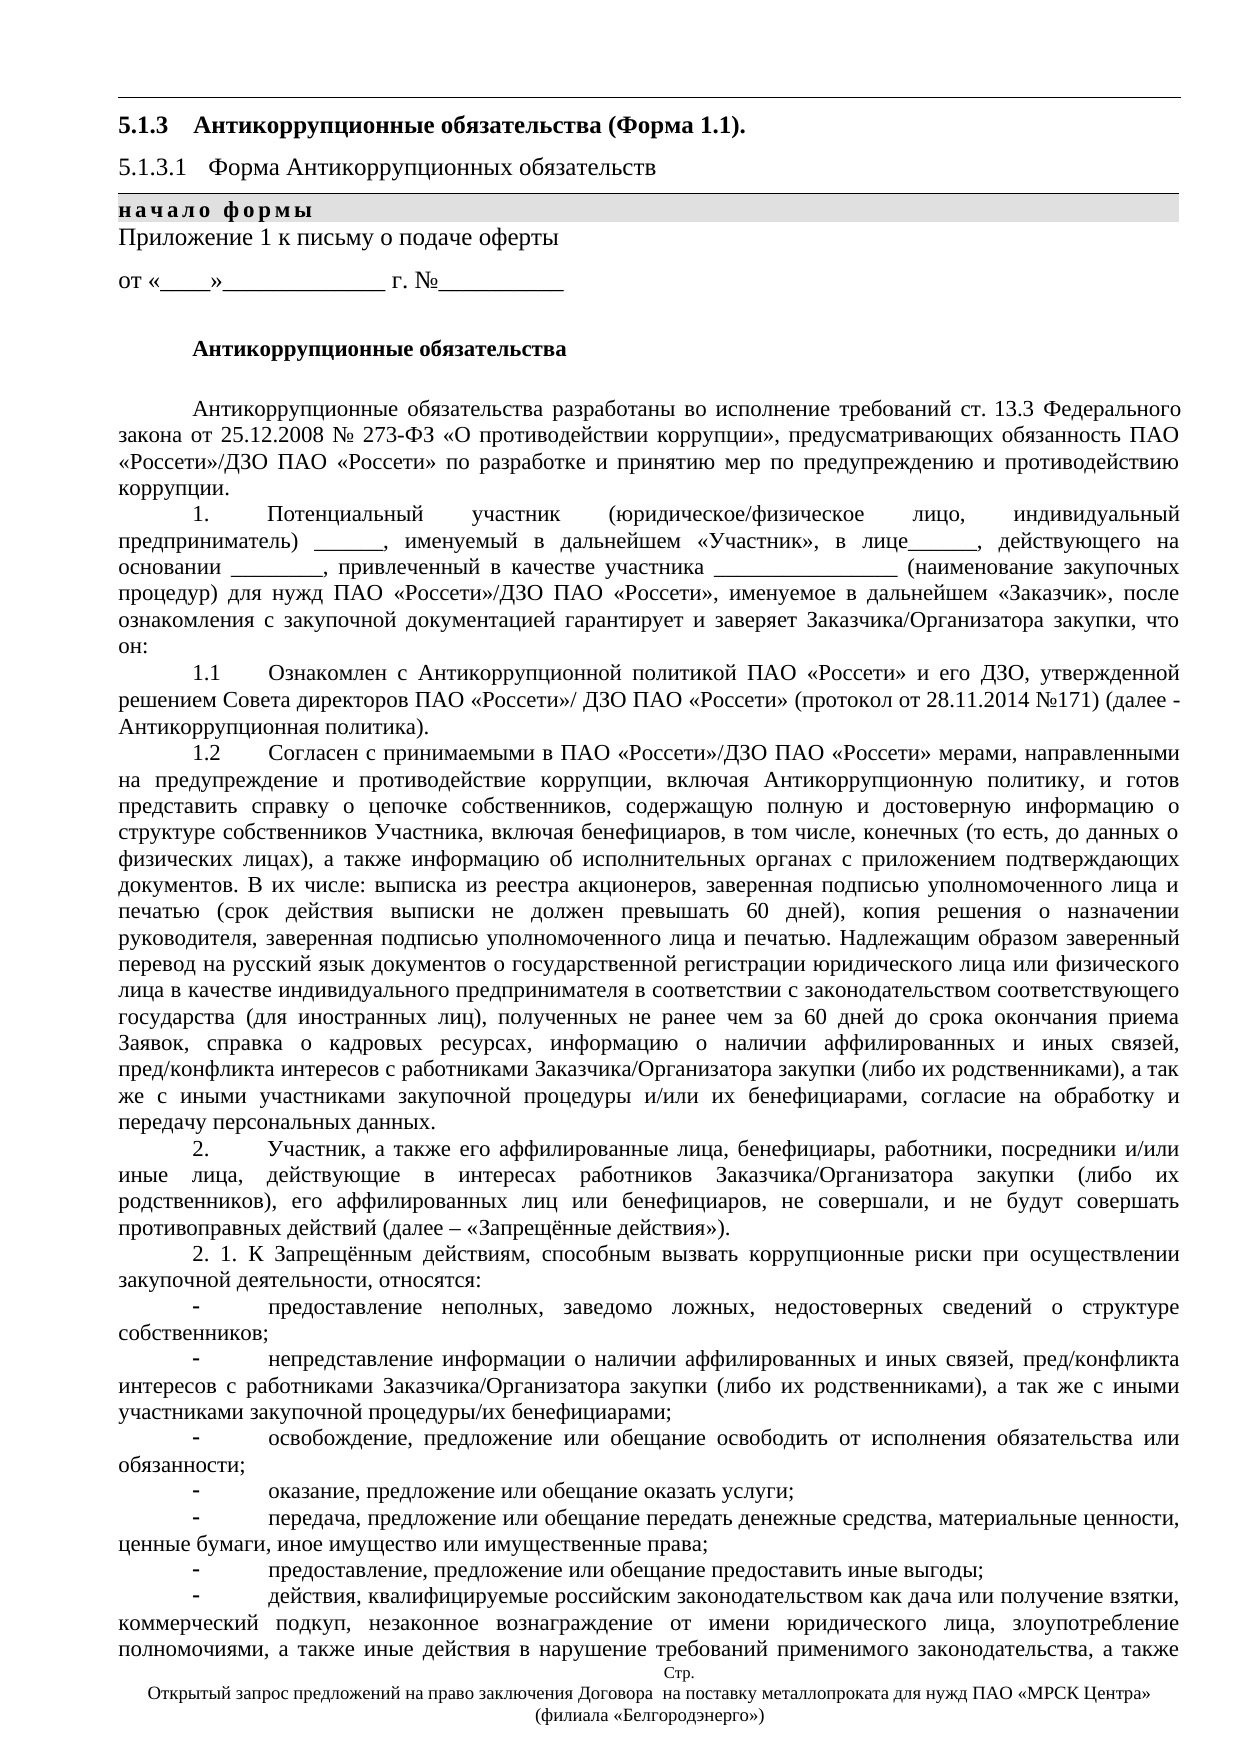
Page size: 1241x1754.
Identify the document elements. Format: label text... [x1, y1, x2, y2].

list непредставление информации о наличии аффилированных и иных связей, пред/конфликта интересов с работниками Заказчика/Организатора закупки (либо их родственниками), а так же с иными участниками закупочной процедуры/их бенефициарами; [118, 1345, 1181, 1424]
text 2. 1. К Запрещённым действиям, способным вызвать коррупционные риски при осуществлении закупочной деятельности, относятся: [118, 1240, 1181, 1293]
list Потенциальный участник (юридическое/физическое лицо, индивидуальный предприниматель) ______, именуемый в дальнейшем «Участник», в лице______, действующего на основании ________, привлеченный в качестве участника ________________ (наименование закупочных процедур) для нужд ПАО «Россети»/ДЗО ПАО «Россети», именуемое в дальнейшем «Заказчик», после ознакомления с закупочной документацией гарантирует и заверяет Заказчика/Организатора закупки, что он: [118, 500, 1181, 658]
subtitle Форма Антикоррупционных обязательств [118, 152, 1181, 181]
list оказание, предложение или обещание оказать услуги; [118, 1477, 1181, 1503]
text Антикоррупционные обязательства разработаны во исполнение требований ст. 13.3 Федерального закона от 25.12.2008 № 273-ФЗ «О противодействии коррупции», предусматривающих обязанность ПАО «Россети»/ДЗО ПАО «Россети» по разработке и принятию мер по предупреждению и противодействию коррупции. [118, 395, 1181, 500]
list Согласен с принимаемыми в ПАО «Россети»/ДЗО ПАО «Россети» мерами, направленными на предупреждение и противодействие коррупции, включая Антикоррупционную политику, и готов представить справку о цепочке собственников, содержащую полную и достоверную информацию о структуре собственников Участника, включая бенефициаров, в том числе, конечных (то есть, до данных о физических лицах), а также информацию об исполнительных органах с приложением подтверждающих документов. В их числе: выписка из реестра акционеров, заверенная подписью уполномоченного лица и печатью (срок действия выписки не должен превышать 60 дней), копия решения о назначении руководителя, заверенная подписью уполномоченного лица и печатью. Надлежащим образом заверенный перевод на русский язык документов о государственной регистрации юридического лица или физического лица в качестве индивидуального предпринимателя в соответствии с законодательством соответствующего государства (для иностранных лиц), полученных не ранее чем за 60 дней до срока окончания приема Заявок, справка о кадровых ресурсах, информацию о наличии аффилированных и иных связей, пред/конфликта интересов с работниками Заказчика/Организатора закупки (либо их родственниками), а так же с иными участниками закупочной процедуры и/или их бенефициарами, согласие на обработку и передачу персональных данных. [118, 739, 1181, 1134]
list передача, предложение или обещание передать денежные средства, материальные ценности, ценные бумаги, иное имущество или имущественные права; [118, 1503, 1181, 1556]
list предоставление неполных, заведомо ложных, недостоверных сведений о структуре собственников; [118, 1293, 1181, 1345]
text от «____»_____________ г. №__________ [118, 266, 1181, 294]
text начало формы [118, 194, 1179, 222]
list Участник, а также его аффилированные лица, бенефициары, работники, посредники и/или иные лица, действующие в интересах работников Заказчика/Организатора закупки (либо их родственников), его аффилированных лиц или бенефициаров, не совершали, и не будут совершать противоправных действий (далее – «Запрещённые действия»). [118, 1134, 1181, 1240]
subtitle Антикоррупционные обязательства (Форма 1.1). [118, 111, 1181, 139]
text Приложение 1 к письму о подаче оферты [118, 222, 1181, 251]
list освобождение, предложение или обещание освободить от исполнения обязательства или обязанности; [118, 1424, 1181, 1477]
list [118, 1583, 1181, 1662]
text 1.1 Ознакомлен с Антикоррупционной политикой ПАО «Россети» и его ДЗО, утвержденной решением Совета директоров ПАО «Россети»/ ДЗО ПАО «Россети» (протокол от 28.11.2014 №171) (далее - Антикоррупционная политика). [118, 658, 1181, 739]
list предоставление, предложение или обещание предоставить иные выгоды; [118, 1556, 1181, 1583]
text Антикоррупционные обязательства [118, 335, 1181, 361]
